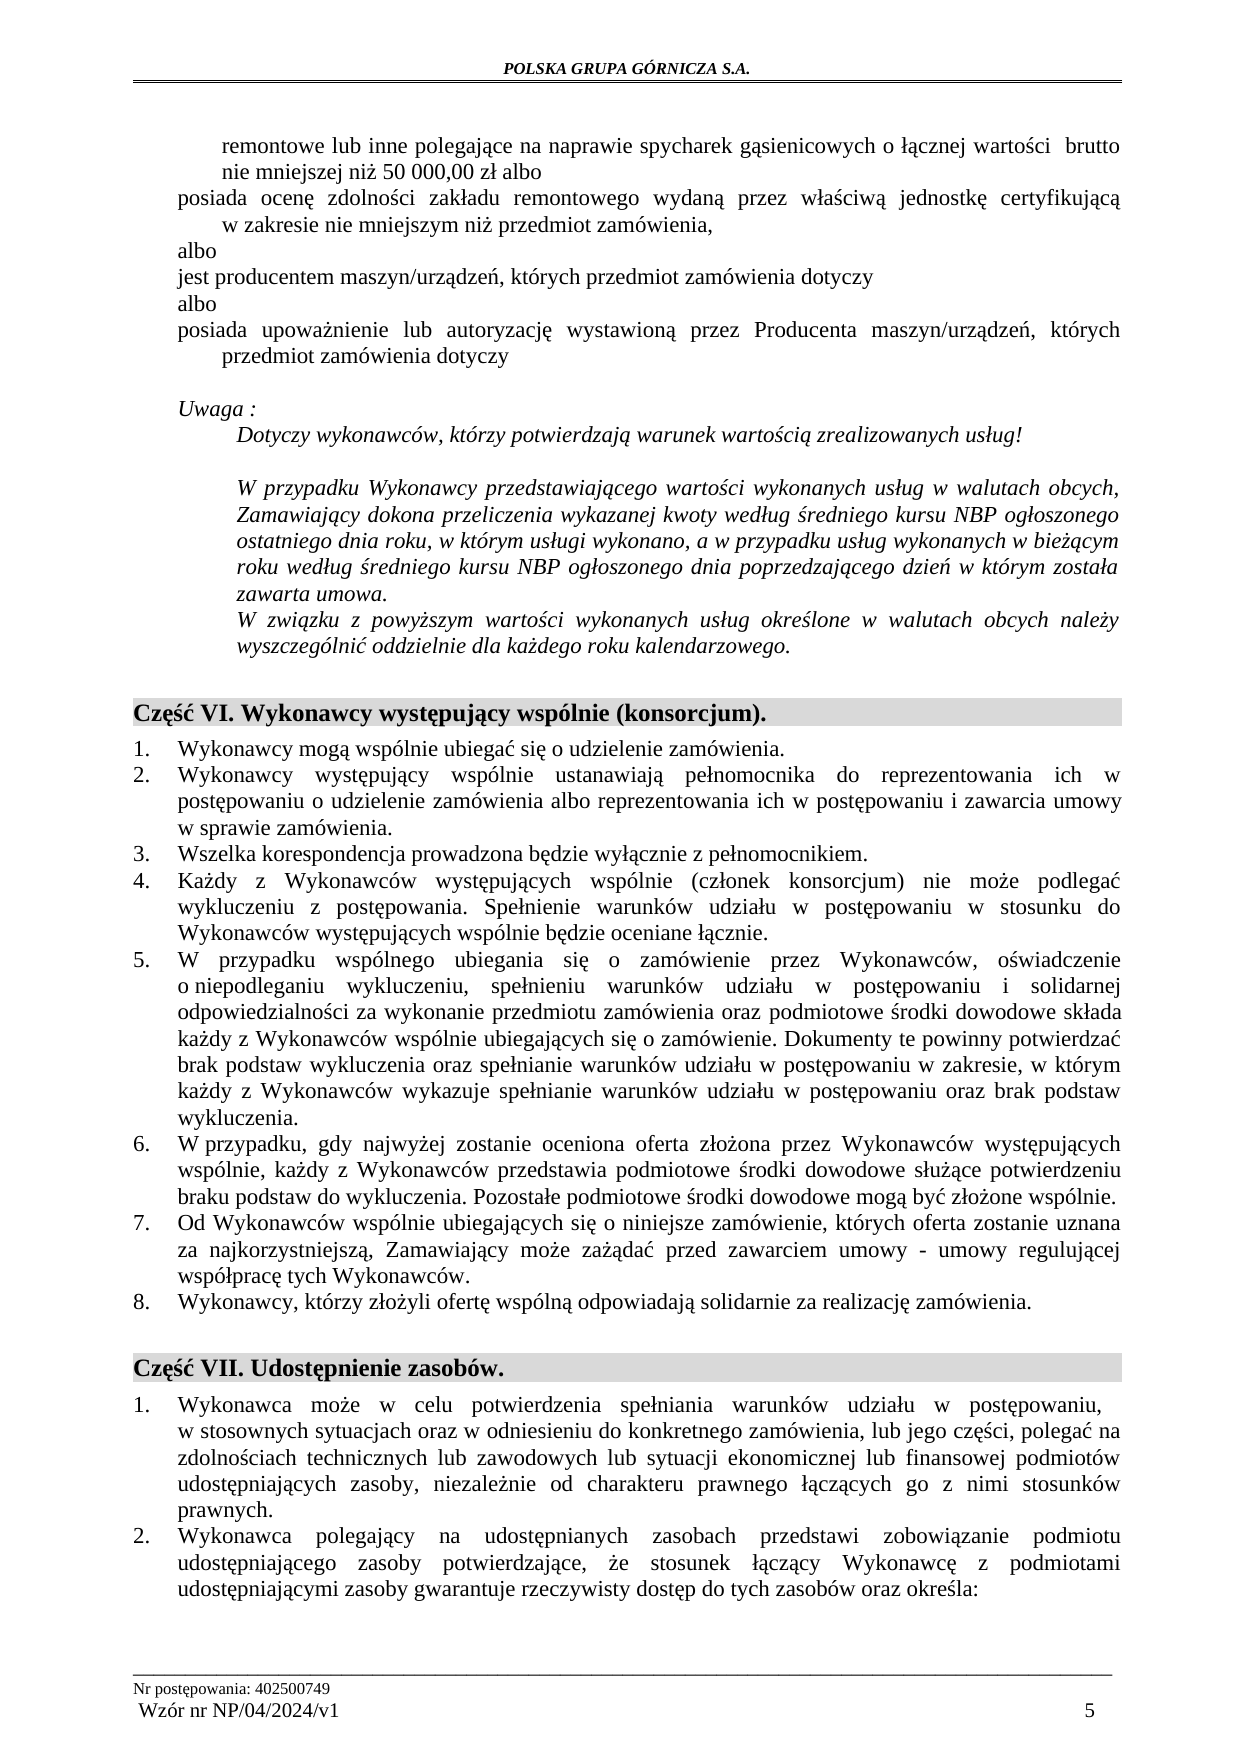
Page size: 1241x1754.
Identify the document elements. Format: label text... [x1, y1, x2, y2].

text albo [177, 237, 1122, 263]
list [177, 132, 1122, 184]
text W związku z powyższym wartości wykonanych usług określone w walutach obcych należy wyszczególnić oddzielnie dla każdego roku kalendarzowego. [236, 606, 1122, 659]
list Od Wykonawców wspólnie ubiegających się o niniejsze zamówienie, których oferta zostanie uznana za najkorzystniejszą, Zamawiający może zażądać przed zawarciem umowy - umowy regulującej współpracę tych Wykonawców. [133, 1209, 1122, 1288]
list W przypadku, gdy najwyżej zostanie oceniona oferta złożona przez Wykonawców występujących wspólnie, każdy z Wykonawców przedstawia podmiotowe środki dowodowe służące potwierdzeniu braku podstaw do wykluczenia. Pozostałe podmiotowe środki dowodowe mogą być złożone wspólnie. [133, 1130, 1122, 1209]
text posiada ocenę zdolności zakładu remontowego wydaną przez właściwą jednostkę certyfikującą w zakresie nie mniejszym niż przedmiot zamówienia, [177, 184, 1122, 237]
text posiada upoważnienie lub autoryzację wystawioną przez Producenta maszyn/urządzeń, których przedmiot zamówienia dotyczy [177, 316, 1122, 369]
list Wykonawcy mogą wspólnie ubiegać się o udzielenie zamówienia. [133, 735, 1122, 761]
list W przypadku wspólnego ubiegania się o zamówienie przez Wykonawców, oświadczenie o niepodleganiu wykluczeniu, spełnieniu warunków udziału w postępowaniu i solidarnej odpowiedzialności za wykonanie przedmiotu zamówienia oraz podmiotowe środki dowodowe składa każdy z Wykonawców wspólnie ubiegających się o zamówienie. Dokumenty te powinny potwierdzać brak podstaw wykluczenia oraz spełnianie warunków udziału w postępowaniu w zakresie, w którym każdy z Wykonawców wykazuje spełnianie warunków udziału w postępowaniu oraz brak podstaw wykluczenia. [133, 946, 1122, 1130]
text W przypadku Wykonawcy przedstawiającego wartości wykonanych usług w walutach obcych, Zamawiający dokona przeliczenia wykazanej kwoty według średniego kursu NBP ogłoszonego ostatniego dnia roku, w którym usługi wykonano, a w przypadku usług wykonanych w bieżącym roku według średniego kursu NBP ogłoszonego dnia poprzedzającego dzień w którym została zawarta umowa. [236, 474, 1122, 606]
list Wykonawca może w celu potwierdzenia spełniania warunków udziału w postępowaniu, w stosownych sytuacjach oraz w odniesieniu do konkretnego zamówienia, lub jego części, polegać na zdolnościach technicznych lub zawodowych lub sytuacji ekonomicznej lub finansowej podmiotów udostępniających zasoby, niezależnie od charakteru prawnego łączących go z nimi stosunków prawnych. [133, 1391, 1122, 1523]
list Każdy z Wykonawców występujących wspólnie (członek konsorcjum) nie może podlegać wykluczeniu z postępowania. Spełnienie warunków udziału w postępowaniu w stosunku do Wykonawców występujących wspólnie będzie oceniane łącznie. [133, 867, 1122, 946]
subtitle Część VI. Wykonawcy występujący wspólnie (konsorcjum). [133, 698, 1122, 726]
text Uwaga : [177, 395, 1122, 422]
subtitle Część VII. Udostępnienie zasobów. [133, 1353, 1122, 1382]
list Wykonawca polegający na udostępnianych zasobach przedstawi zobowiązanie podmiotu udostępniającego zasoby potwierdzające, że stosunek łączący Wykonawcę z podmiotami udostępniającymi zasoby gwarantuje rzeczywisty dostęp do tych zasobów oraz określa: [133, 1523, 1122, 1602]
text jest producentem maszyn/urządzeń, których przedmiot zamówienia dotyczy [177, 263, 1122, 290]
text Dotyczy wykonawców, którzy potwierdzają warunek wartością zrealizowanych usług! [207, 422, 1122, 448]
text albo [177, 290, 1122, 316]
list Wszelka korespondencja prowadzona będzie wyłącznie z pełnomocnikiem. [133, 840, 1122, 867]
list Wykonawcy występujący wspólnie ustanawiają pełnomocnika do reprezentowania ich w postępowaniu o udzielenie zamówienia albo reprezentowania ich w postępowaniu i zawarcia umowy w sprawie zamówienia. [133, 761, 1122, 840]
list Wykonawcy, którzy złożyli ofertę wspólną odpowiadają solidarnie za realizację zamówienia. [133, 1288, 1122, 1315]
